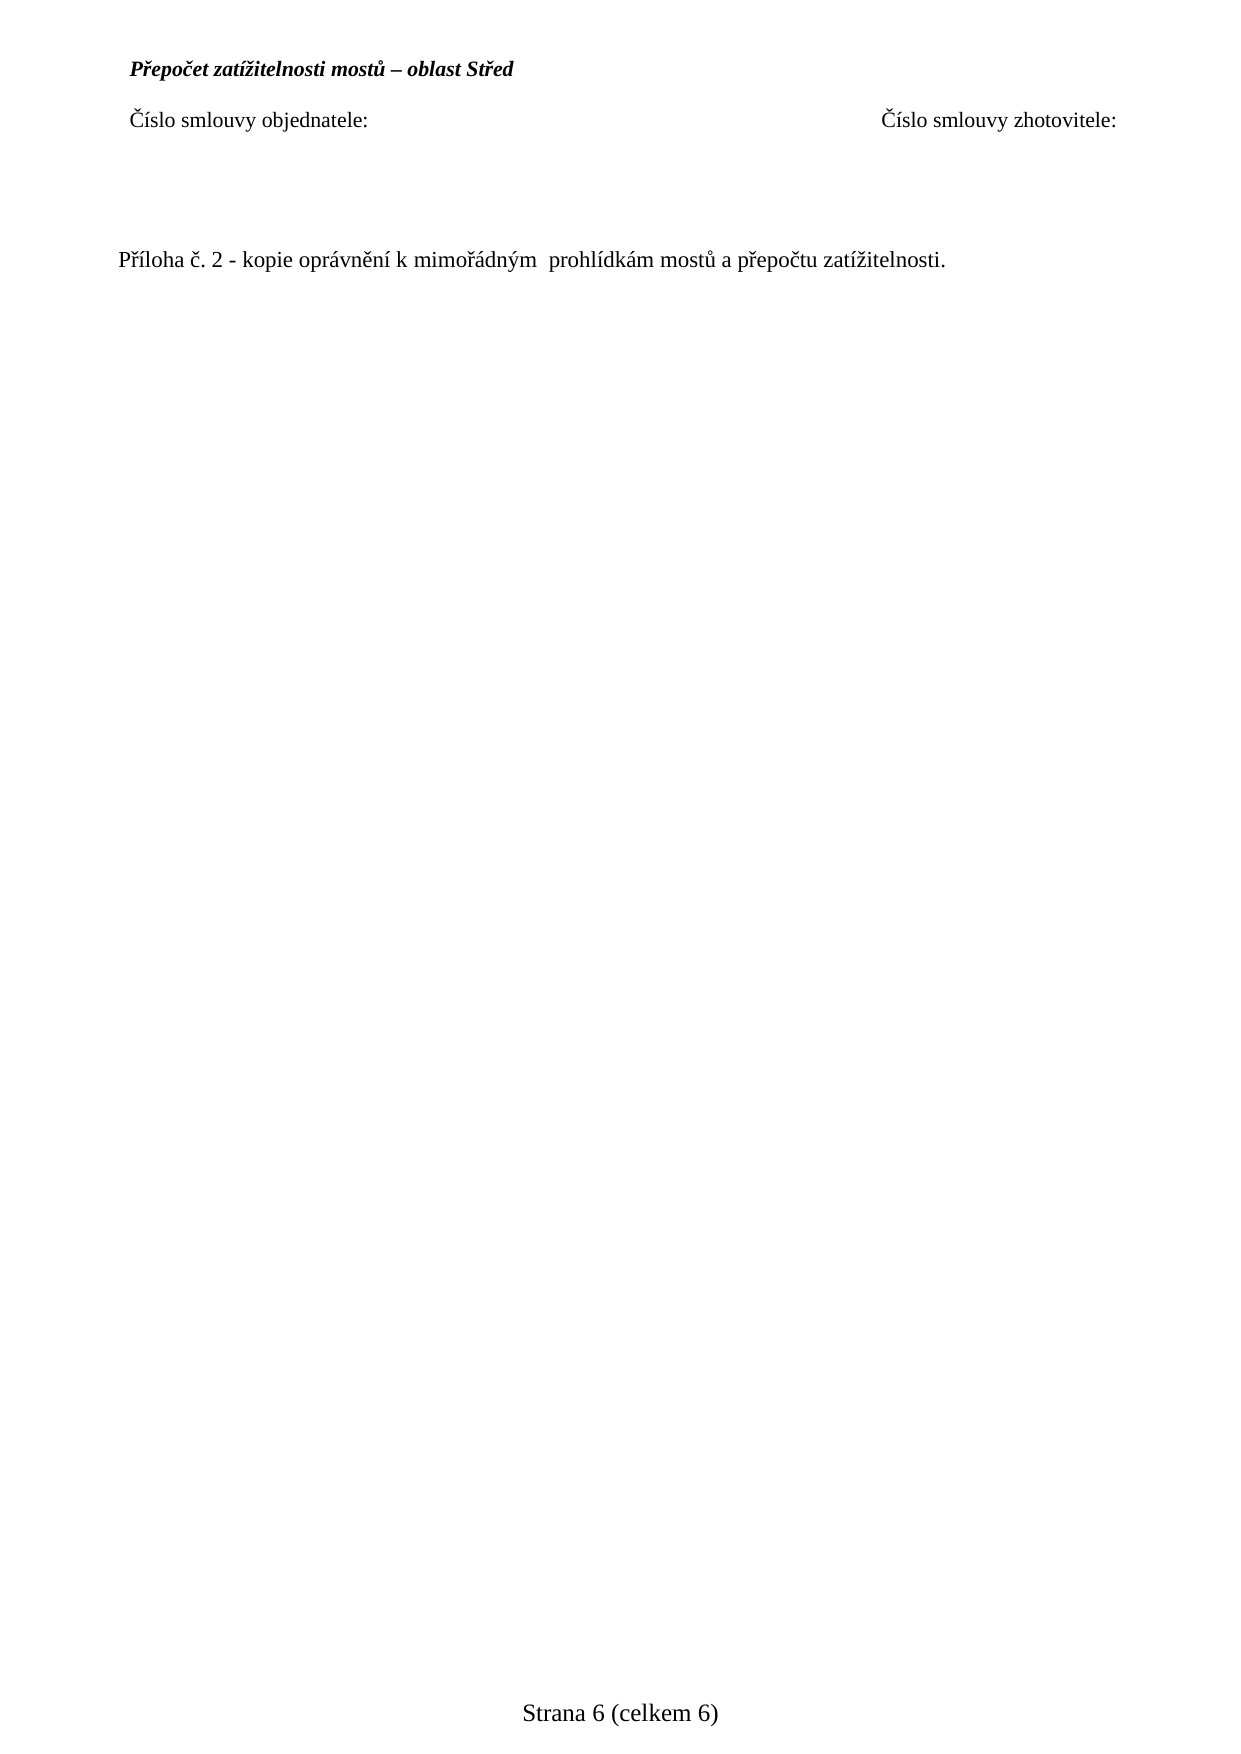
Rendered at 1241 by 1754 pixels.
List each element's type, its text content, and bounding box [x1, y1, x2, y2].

text Příloha č. 2 - kopie oprávnění k mimořádným prohlídkám mostů a přepočtu zatížitelnosti. [118, 246, 1122, 272]
